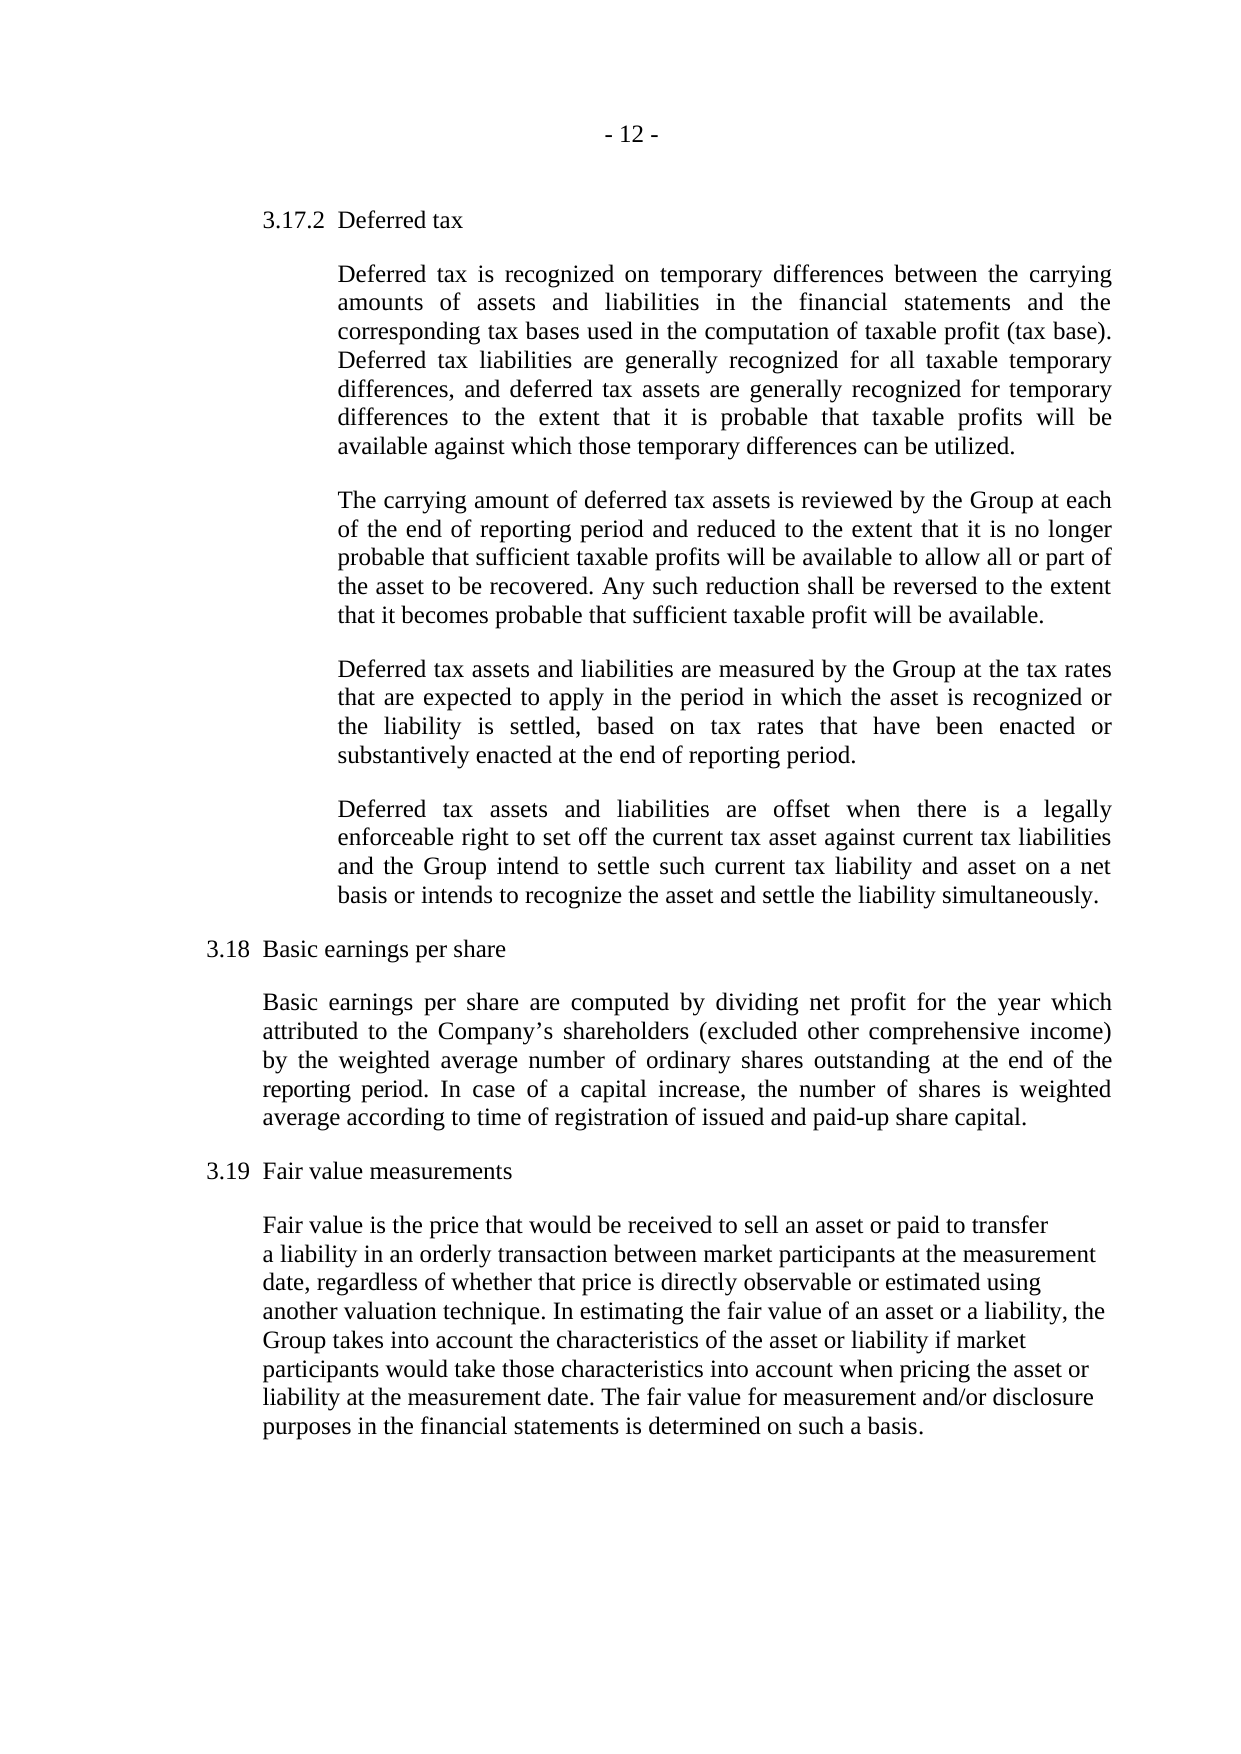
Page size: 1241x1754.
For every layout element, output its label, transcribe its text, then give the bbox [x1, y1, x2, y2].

text The carrying amount of deferred tax assets is reviewed by the Group at each of the end of reporting period and reduced to the extent that it is no longer probable that sufficient taxable profits will be available to allow all or part of the asset to be recovered. Any such reduction shall be reversed to the extent that it becomes probable that sufficient taxable profit will be available. [337, 485, 1113, 629]
text 3.18 Basic earnings per share [206, 934, 1113, 962]
text Deferred tax assets and liabilities are measured by the Group at the tax rates that are expected to apply in the period in which the asset is recognized or the liability is settled, based on tax rates that have been enacted or substantively enacted at the end of reporting period. [337, 654, 1113, 769]
text Fair value is the price that would be received to sell an asset or paid to transfer a liability in an orderly transaction between market participants at the measurement date, regardless of whether that price is directly observable or estimated using another valuation technique. In estimating the fair value of an asset or a liability, the Group takes into account the characteristics of the asset or liability if market participants would take those characteristics into account when pricing the asset or liability at the measurement date. The fair value for measurement and/or disclosure purposes in the financial statements is determined on such a basis. [262, 1210, 1113, 1440]
text Basic earnings per share are computed by dividing net profit for the year which attributed to the Company’s shareholders (excluded other comprehensive income) by the weighted average number of ordinary shares outstanding at the end of the reporting period. In case of a capital increase, the number of shares is weighted average according to time of registration of issued and paid-up share capital. [262, 987, 1113, 1131]
text 3.19 Fair value measurements [206, 1156, 1113, 1185]
text 3.17.2 Deferred tax [262, 205, 1113, 234]
text Deferred tax is recognized on temporary differences between the carrying amounts of assets and liabilities in the financial statements and the corresponding tax bases used in the computation of taxable profit (tax base). Deferred tax liabilities are generally recognized for all taxable temporary differences, and deferred tax assets are generally recognized for temporary differences to the extent that it is probable that taxable profits will be available against which those temporary differences can be utilized. [337, 259, 1113, 460]
text Deferred tax assets and liabilities are offset when there is a legally enforceable right to set off the current tax asset against current tax liabilities and the Group intend to settle such current tax liability and asset on a net basis or intends to recognize the asset and settle the liability simultaneously. [337, 794, 1113, 909]
